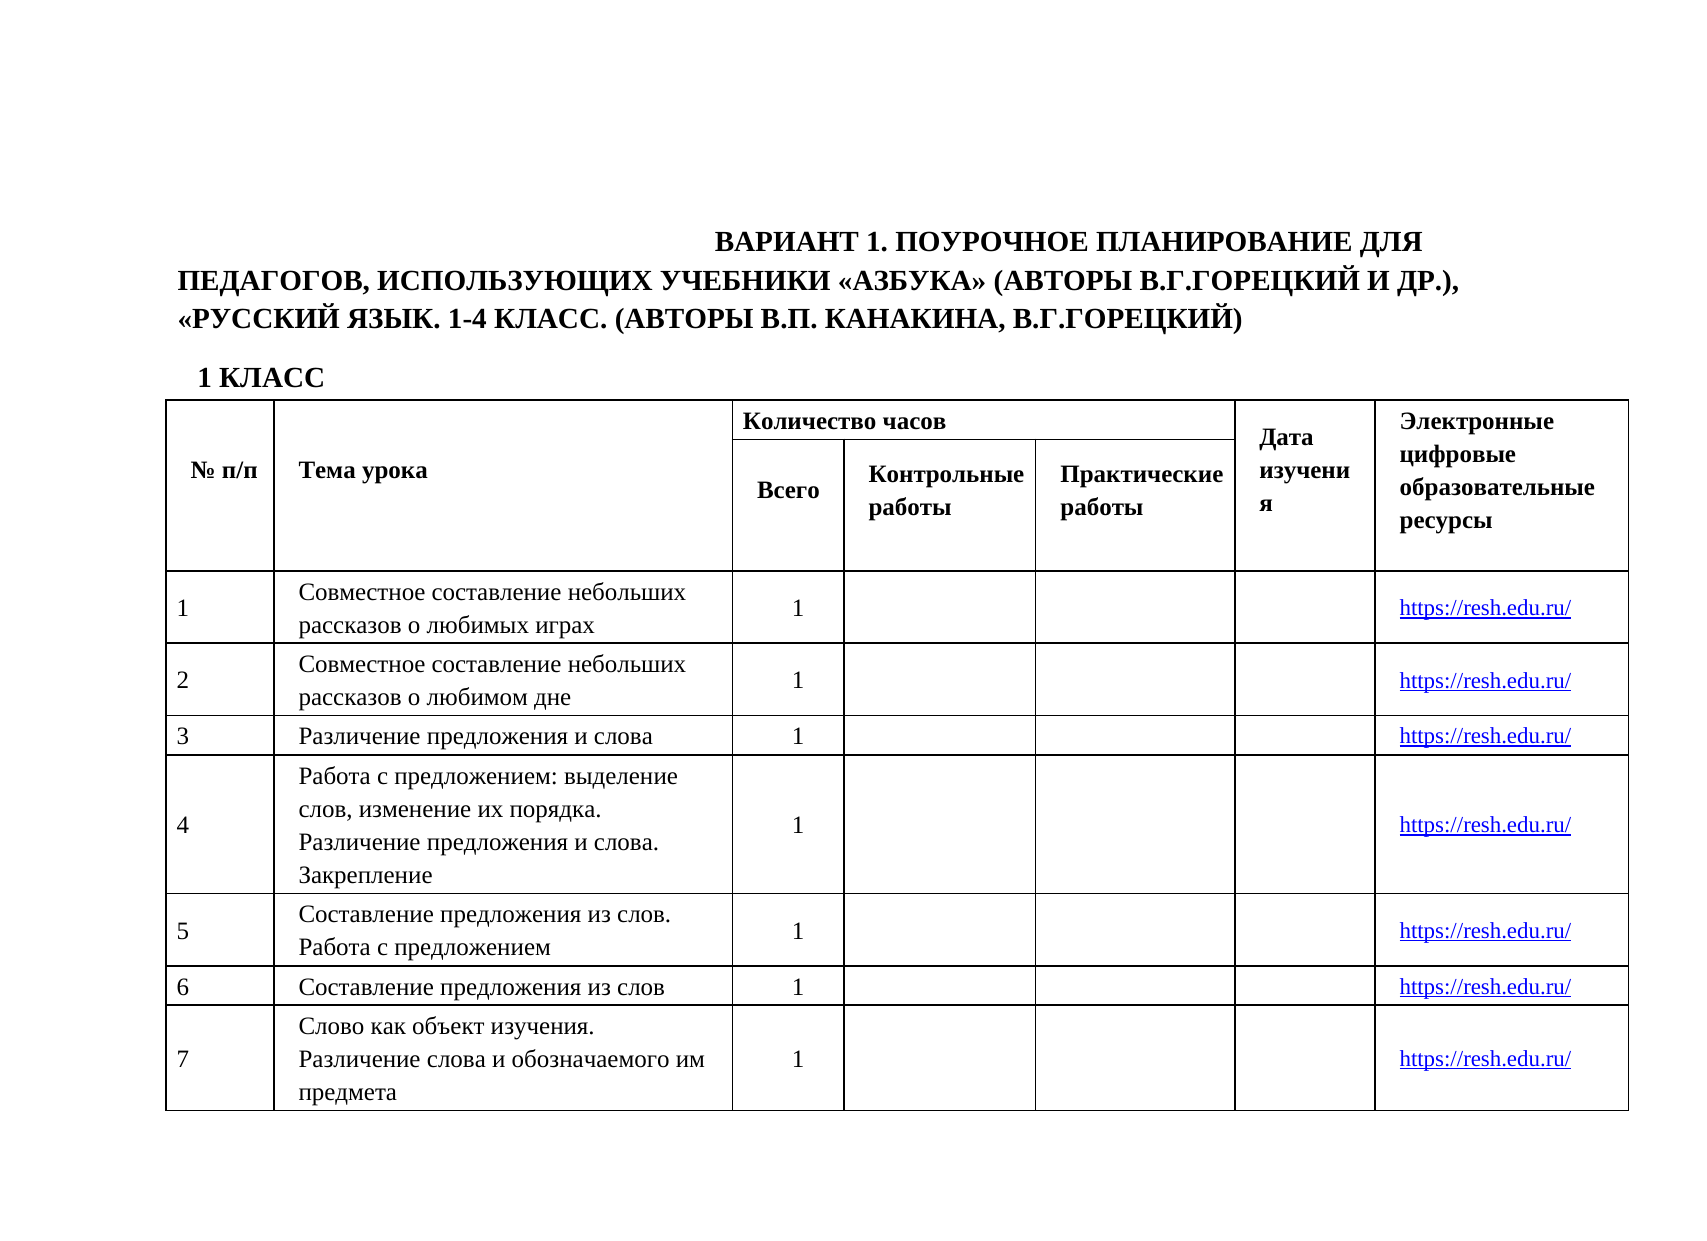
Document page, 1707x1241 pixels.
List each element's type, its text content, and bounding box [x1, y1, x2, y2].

table_cell [1036, 1006, 1234, 1110]
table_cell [1376, 1006, 1628, 1110]
table_header Количество часов [733, 401, 1234, 438]
table_cell Практические работы [1036, 440, 1234, 570]
table_cell [845, 1006, 1035, 1110]
table_cell Работа с предложением: выделение слов, изменение их порядка. Различение предложения и слова. Закрепление [275, 756, 732, 892]
table_cell [1036, 644, 1234, 715]
table_cell [1236, 756, 1374, 892]
table_cell Всего [733, 440, 843, 570]
table_cell [1036, 894, 1234, 965]
text 1 КЛАСС [190, 361, 1618, 394]
table_cell [845, 572, 1035, 642]
table_cell 1 [733, 894, 843, 965]
table_cell [1036, 716, 1234, 754]
table_cell https://resh.edu.ru/ [1376, 572, 1628, 642]
table_header Электронные цифровые образовательные ресурсы [1376, 401, 1628, 570]
table_cell https://resh.edu.ru/ [1376, 644, 1628, 715]
table_cell [1236, 894, 1374, 965]
table_cell 5 [167, 894, 273, 965]
table_cell https://resh.edu.ru/ [1376, 756, 1628, 892]
table_cell [1036, 967, 1234, 1004]
table_cell [1236, 967, 1374, 1004]
table_cell [1236, 1006, 1374, 1110]
table_cell https://resh.edu.ru/ [1376, 967, 1628, 1004]
table_cell [1236, 716, 1374, 754]
table_cell [1236, 572, 1374, 642]
table_cell [1236, 644, 1374, 715]
table_cell [845, 644, 1035, 715]
table_cell https://resh.edu.ru/ [1376, 894, 1628, 965]
table_header Тема урока [275, 401, 732, 570]
table_cell https://resh.edu.ru/ [1376, 716, 1628, 754]
table_header № п/п [167, 401, 273, 570]
table_cell Различение предложения и слова [275, 716, 732, 754]
text ВАРИАНТ 1. ПОУРОЧНОЕ ПЛАНИРОВАНИЕ ДЛЯ ПЕДАГОГОВ, ИСПОЛЬЗУЮЩИХ УЧЕБНИКИ «АЗБУКА» (АВТОРЫ В.Г.ГОРЕЦКИЙ И ДР.), «РУССКИЙ ЯЗЫК. 1-4 КЛАСС. (АВТОРЫ В.П. КАНАКИНА, В.Г.ГОРЕЦКИЙ) [177, 224, 1618, 335]
table_cell Контрольные работы [845, 440, 1035, 570]
table_cell 1 [733, 644, 843, 715]
table_cell Совместное составление небольших рассказов о любимых играх [275, 572, 732, 642]
table_cell 4 [167, 756, 273, 892]
table_cell [1036, 756, 1234, 892]
table_cell 1 [167, 572, 273, 642]
table_cell 1 [733, 967, 843, 1004]
table_cell [845, 894, 1035, 965]
table_cell [845, 967, 1035, 1004]
table_cell 1 [733, 716, 843, 754]
table_cell Совместное составление небольших рассказов о любимом дне [275, 644, 732, 715]
table_cell [1036, 572, 1234, 642]
table_cell 1 [733, 1006, 843, 1110]
table_cell 7 [167, 1006, 273, 1110]
table_cell 6 [167, 967, 273, 1004]
table_cell 1 [733, 572, 843, 642]
table_cell Слово как объект изучения. Различение слова и обозначаемого им предмета [275, 1006, 732, 1110]
table_header Дата изучения [1236, 401, 1374, 570]
table_cell [845, 756, 1035, 892]
table_cell 3 [167, 716, 273, 754]
table_cell [845, 716, 1035, 754]
table_cell Составление предложения из слов [275, 967, 732, 1004]
table_cell 2 [167, 644, 273, 715]
table_cell 1 [733, 756, 843, 892]
table_cell Составление предложения из слов. Работа с предложением [275, 894, 732, 965]
